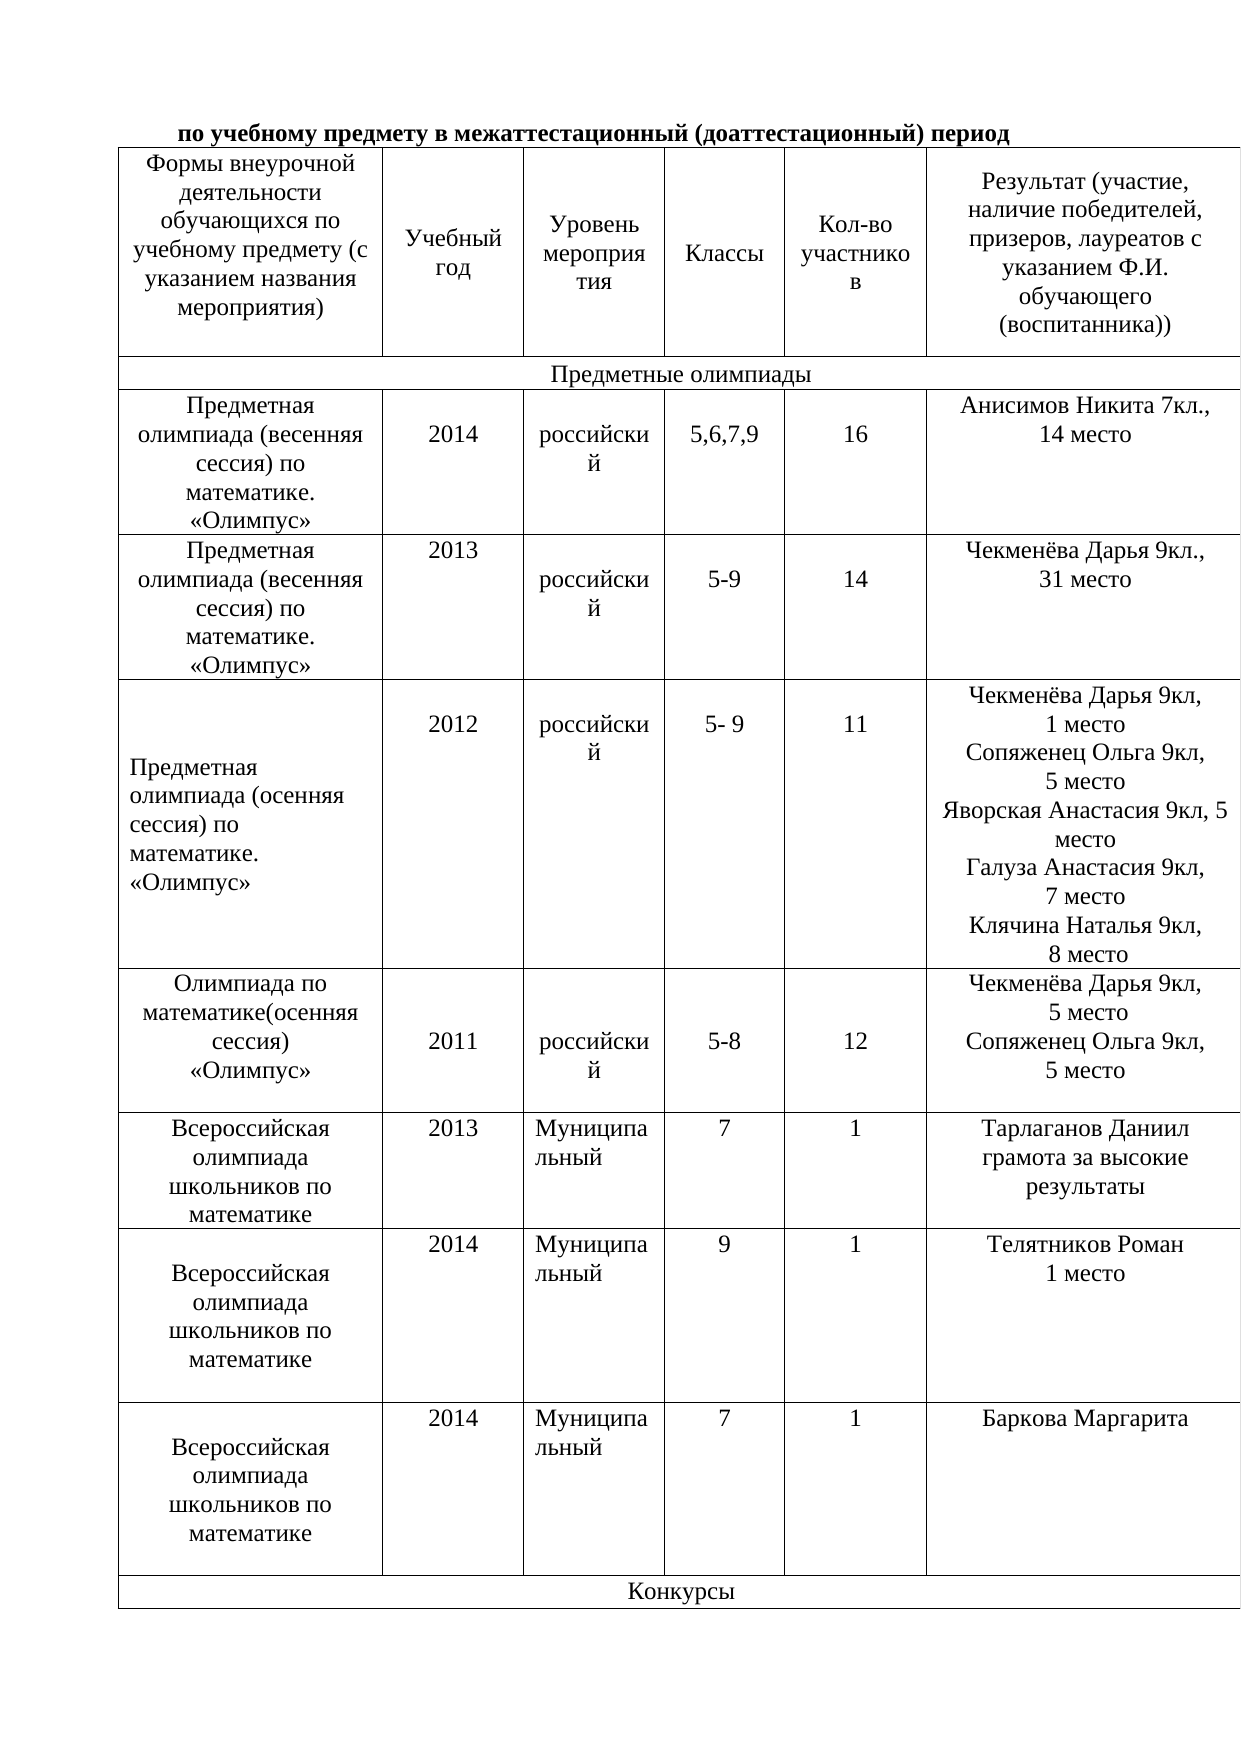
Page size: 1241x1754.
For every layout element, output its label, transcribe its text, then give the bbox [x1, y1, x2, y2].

table_cell 2014 [383, 1403, 523, 1575]
table_cell Чекменёва Дарья 9кл., 31 место [927, 535, 1240, 679]
table_cell 16 [785, 390, 926, 534]
table_header Результат (участие, наличие победителей, призеров, лауреатов с указанием Ф.И. обучающего (воспитанника)) [927, 148, 1240, 356]
table_cell Олимпиада по математике(осенняя сессия) «Олимпус» [119, 969, 382, 1112]
table_cell 2013 [383, 1113, 523, 1228]
table_cell Всероссийская олимпиада школьников по математике [119, 1113, 382, 1228]
table_cell 12 [785, 969, 926, 1112]
table_cell Предметная олимпиада (весенняя сессия) по математике. «Олимпус» [119, 390, 382, 534]
table_cell 2014 [383, 1229, 523, 1402]
table_cell Муниципальный [524, 1229, 664, 1402]
table_cell Всероссийская олимпиада школьников по математике [119, 1403, 382, 1575]
table_header Кол-во участников [785, 148, 926, 356]
table_cell 5-9 [665, 535, 784, 679]
table_cell 5,6,7,9 [665, 390, 784, 534]
table_header Формы внеурочной деятельности обучающихся по учебному предмету (с указанием названия мероприятия) [119, 148, 382, 356]
table_cell 7 [665, 1113, 784, 1228]
table_cell 2013 [383, 535, 523, 679]
table_cell Телятников Роман 1 место [927, 1229, 1240, 1402]
table_cell 7 [665, 1403, 784, 1575]
table_cell российский [524, 969, 664, 1112]
table_cell 2014 [383, 390, 523, 534]
table_cell 11 [785, 680, 926, 967]
table_cell 1 [785, 1113, 926, 1228]
table_cell российский [524, 390, 664, 534]
table_cell Чекменёва Дарья 9кл, 1 место Сопяженец Ольга 9кл, 5 место Яворская Анастасия 9кл, 5 место Галуза Анастасия 9кл, 7 место Клячина Наталья 9кл, 8 место [927, 680, 1240, 967]
table_header Уровень мероприя тия [524, 148, 664, 356]
table_cell Предметная олимпиада (осенняя сессия) по математике. «Олимпус» [119, 680, 382, 967]
table_cell 2011 [383, 969, 523, 1112]
table_cell Предметная олимпиада (весенняя сессия) по математике. «Олимпус» [119, 535, 382, 679]
table_cell 5-8 [665, 969, 784, 1112]
table_cell Баркова Маргарита [927, 1403, 1240, 1575]
table_cell Чекменёва Дарья 9кл, 5 место Сопяженец Ольга 9кл, 5 место [927, 969, 1240, 1112]
table_cell 1 [785, 1403, 926, 1575]
table_cell российский [524, 680, 664, 967]
table_cell 14 [785, 535, 926, 679]
table_cell 9 [665, 1229, 784, 1402]
table_cell Предметные олимпиады [119, 357, 1240, 389]
table_cell Муниципальный [524, 1403, 664, 1575]
table_cell 2012 [383, 680, 523, 967]
table_header Классы [665, 148, 784, 356]
text по учебному предмету в межаттестационный (доаттестационный) период [177, 118, 1152, 147]
table_cell Тарлаганов Даниил грамота за высокие результаты [927, 1113, 1240, 1228]
table_cell Муниципальный [524, 1113, 664, 1228]
table_cell российский [524, 535, 664, 679]
table_cell Анисимов Никита 7кл., 14 место [927, 390, 1240, 534]
table_header Учебный год [383, 148, 523, 356]
table_cell 5- 9 [665, 680, 784, 967]
table_cell Всероссийская олимпиада школьников по математике [119, 1229, 382, 1402]
table_cell Конкурсы [119, 1576, 1240, 1608]
table_cell 1 [785, 1229, 926, 1402]
